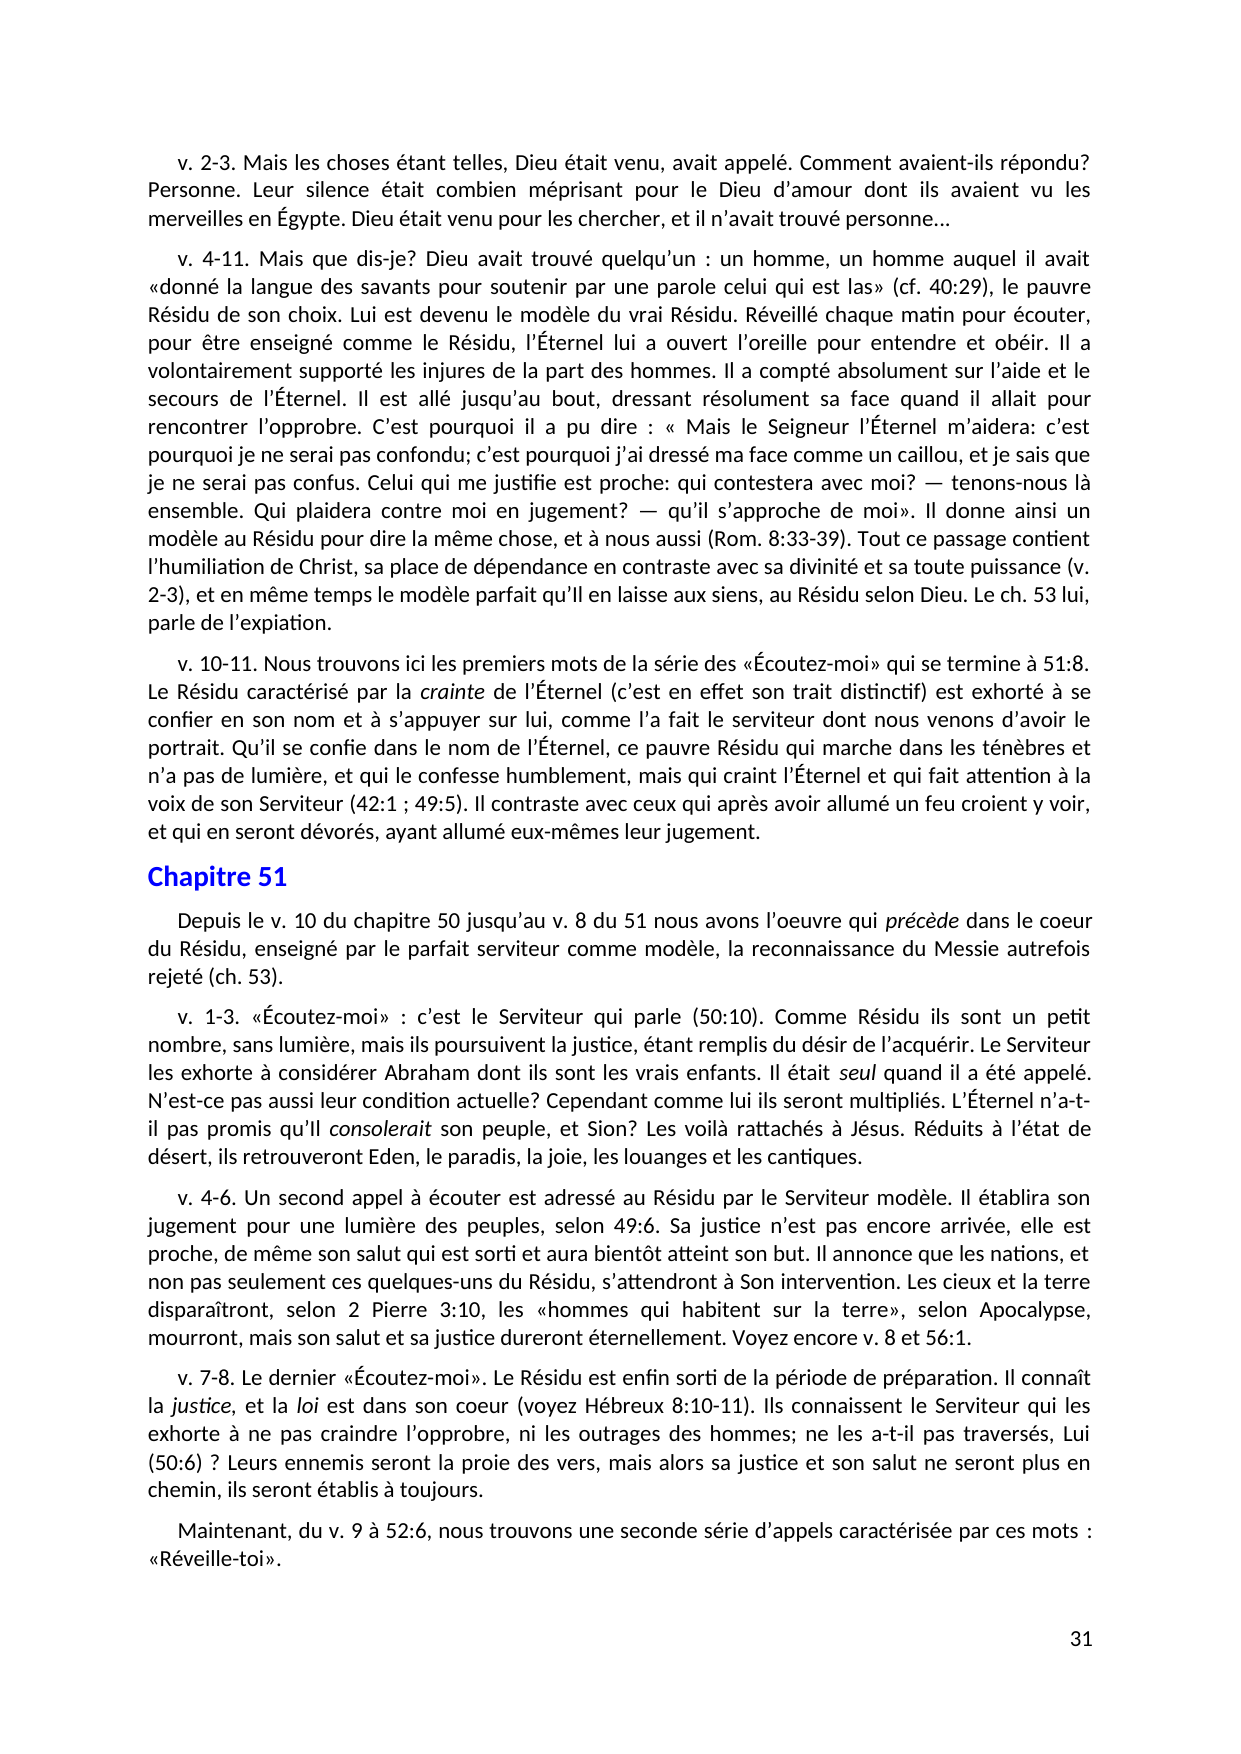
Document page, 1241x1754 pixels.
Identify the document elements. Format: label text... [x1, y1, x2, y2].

text v. 4-6. Un second appel à écouter est adressé au Résidu par le Serviteur modèle. Il établira son jugement pour une lumière des peuples, selon 49:6. Sa justice n’est pas encore arrivée, elle est proche, de même son salut qui est sorti et aura bientôt atteint son but. Il annonce que les nations, et non pas seulement ces quelques-uns du Résidu, s’attendront à Son intervention. Les cieux et la terre disparaîtront, selon 2 Pierre 3:10, les «hommes qui habitent sur la terre», selon Apocalypse, mourront, mais son salut et sa justice dureront éternellement. Voyez encore v. 8 et 56:1. [148, 1183, 1093, 1351]
text v. 7-8. Le dernier «Écoutez-moi». Le Résidu est enfin sorti de la période de préparation. Il connaît la justice, et la loi est dans son coeur (voyez Hébreux 8:10-11). Ils connaissent le Serviteur qui les exhorte à ne pas craindre l’opprobre, ni les outrages des hommes; ne les a-t-il pas traversés, Lui (50:6) ? Leurs ennemis seront la proie des vers, mais alors sa justice et son salut ne seront plus en chemin, ils seront établis à toujours. [148, 1363, 1093, 1504]
text v. 10-11. Nous trouvons ici les premiers mots de la série des «Écoutez-moi» qui se termine à 51:8. Le Résidu caractérisé par la crainte de l’Éternel (c’est en effet son trait distinctif) est exhorté à se confier en son nom et à s’appuyer sur lui, comme l’a fait le serviteur dont nous venons d’avoir le portrait. Qu’il se confie dans le nom de l’Éternel, ce pauvre Résidu qui marche dans les ténèbres et n’a pas de lumière, et qui le confesse humblement, mais qui craint l’Éternel et qui fait attention à la voix de son Serviteur (42:1 ; 49:5). Il contraste avec ceux qui après avoir allumé un feu croient y voir, et qui en seront dévorés, ayant allumé eux-mêmes leur jugement. [148, 649, 1093, 845]
text Maintenant, du v. 9 à 52:6, nous trouvons une seconde série d’appels caractérisée par ces mots : «Réveille-toi». [148, 1516, 1093, 1572]
text Depuis le v. 10 du chapitre 50 jusqu’au v. 8 du 51 nous avons l’oeuvre qui précède dans le coeur du Résidu, enseigné par le parfait serviteur comme modèle, la reconnaissance du Messie autrefois rejeté (ch. 53). [148, 906, 1093, 990]
text v. 2-3. Mais les choses étant telles, Dieu était venu, avait appelé. Comment avaient-ils répondu? Personne. Leur silence était combien méprisant pour le Dieu d’amour dont ils avaient vu les merveilles en Égypte. Dieu était venu pour les chercher, et il n’avait trouvé personne... [148, 148, 1093, 232]
subtitle Chapitre 51 [148, 858, 1093, 893]
text v. 4-11. Mais que dis-je? Dieu avait trouvé quelqu’un : un homme, un homme auquel il avait «donné la langue des savants pour soutenir par une parole celui qui est las» (cf. 40:29), le pauvre Résidu de son choix. Lui est devenu le modèle du vrai Résidu. Réveillé chaque matin pour écouter, pour être enseigné comme le Résidu, l’Éternel lui a ouvert l’oreille pour entendre et obéir. Il a volontairement supporté les injures de la part des hommes. Il a compté absolument sur l’aide et le secours de l’Éternel. Il est allé jusqu’au bout, dressant résolument sa face quand il allait pour rencontrer l’opprobre. C’est pourquoi il a pu dire : « Mais le Seigneur l’Éternel m’aidera: c’est pourquoi je ne serai pas confondu; c’est pourquoi j’ai dressé ma face comme un caillou, et je sais que je ne serai pas confus. Celui qui me justifie est proche: qui contestera avec moi? — tenons-nous là ensemble. Qui plaidera contre moi en jugement? — qu’il s’approche de moi». Il donne ainsi un modèle au Résidu pour dire la même chose, et à nous aussi (Rom. 8:33-39). Tout ce passage contient l’humiliation de Christ, sa place de dépendance en contraste avec sa divinité et sa toute puissance (v. 2-3), et en même temps le modèle parfait qu’Il en laisse aux siens, au Résidu selon Dieu. Le ch. 53 lui, parle de l’expiation. [148, 244, 1093, 636]
text v. 1-3. «Écoutez-moi» : c’est le Serviteur qui parle (50:10). Comme Résidu ils sont un petit nombre, sans lumière, mais ils poursuivent la justice, étant remplis du désir de l’acquérir. Le Serviteur les exhorte à considérer Abraham dont ils sont les vrais enfants. Il était seul quand il a été appelé. N’est-ce pas aussi leur condition actuelle? Cependant comme lui ils seront multipliés. L’Éternel n’a-t-il pas promis qu’Il consolerait son peuple, et Sion? Les voilà rattachés à Jésus. Réduits à l’état de désert, ils retrouveront Eden, le paradis, la joie, les louanges et les cantiques. [148, 1002, 1093, 1170]
